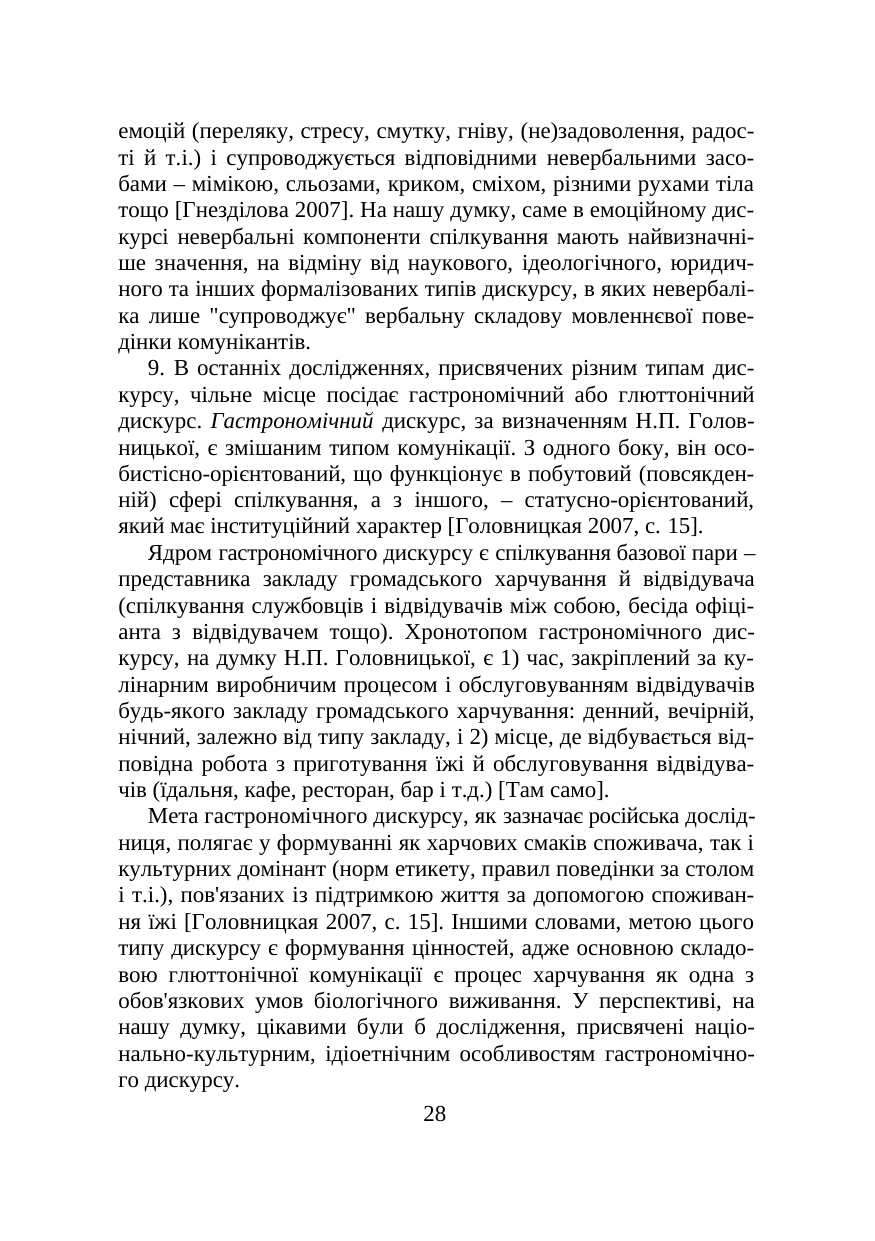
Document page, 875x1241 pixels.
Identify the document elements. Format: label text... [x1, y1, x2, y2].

text емоцій (переляку, стресу, смутку, гніву, (не)задоволення, радос- ті й т.і.) і супроводжується відповідними невербальними засо- бами – мімікою, сльозами, криком, сміхом, різними рухами тіла тощо [Гнезділова 2007]. На нашу думку, саме в емоційному дис- курсі невербальні компоненти спілкування мають найвизначні- ше значення, на відміну від наукового, ідеологічного, юридич- ного та інших формалізованих типів дискурсу, в яких невербалі- ка лише "супроводжує" вербальну складову мовленнєвої пове- дінки комунікантів. [118, 117, 755, 354]
text Мета гастрономічного дискурсу, як зазначає російська дослід- ниця, полягає у формуванні як харчових смаків споживача, так і культурних домінант (норм етикету, правил поведінки за столом і т.і.), пов'язаних із підтримкою життя за допомогою споживан- ня їжі [Головницкая 2007, с. 15]. Іншими словами, метою цього типу дискурсу є формування цінностей, адже основною складо- вою глюттонічної комунікації є процес харчування як одна з обов'язкових умов біологічного виживання. У перспективі, на нашу думку, цікавими були б дослідження, присвячені націо- нально-культурним, ідіоетнічним особливостям гастрономічно- го дискурсу. [118, 802, 756, 1092]
list В останніх дослідженнях, присвячених різним типам дис- курсу, чільне місце посідає гастрономічний або глюттонічний дискурс. Гастрономічний дискурс, за визначенням Н.П. Голов- ницької, є змішаним типом комунікації. З одного боку, він осо- бистісно-орієнтований, що функціонує в побутовий (повсякден- ній) сфері спілкування, а з іншого, – статусно-орієнтований, який має інституційний характер [Головницкая 2007, с. 15]. [118, 354, 755, 539]
text Ядром гастрономічного дискурсу є спілкування базової пари – представника закладу громадського харчування й відвідувача (спілкування службовців і відвідувачів між собою, бесіда офіці- анта з відвідувачем тощо). Хронотопом гастрономічного дис- курсу, на думку Н.П. Головницької, є 1) час, закріплений за ку- лінарним виробничим процесом і обслуговуванням відвідувачів будь-якого закладу громадського харчування: денний, вечірній, нічний, залежно від типу закладу, і 2) місце, де відбувається від- повідна робота з приготування їжі й обслуговування відвідува- чів (їдальня, кафе, ресторан, бар і т.д.) [Там само]. [118, 539, 756, 802]
